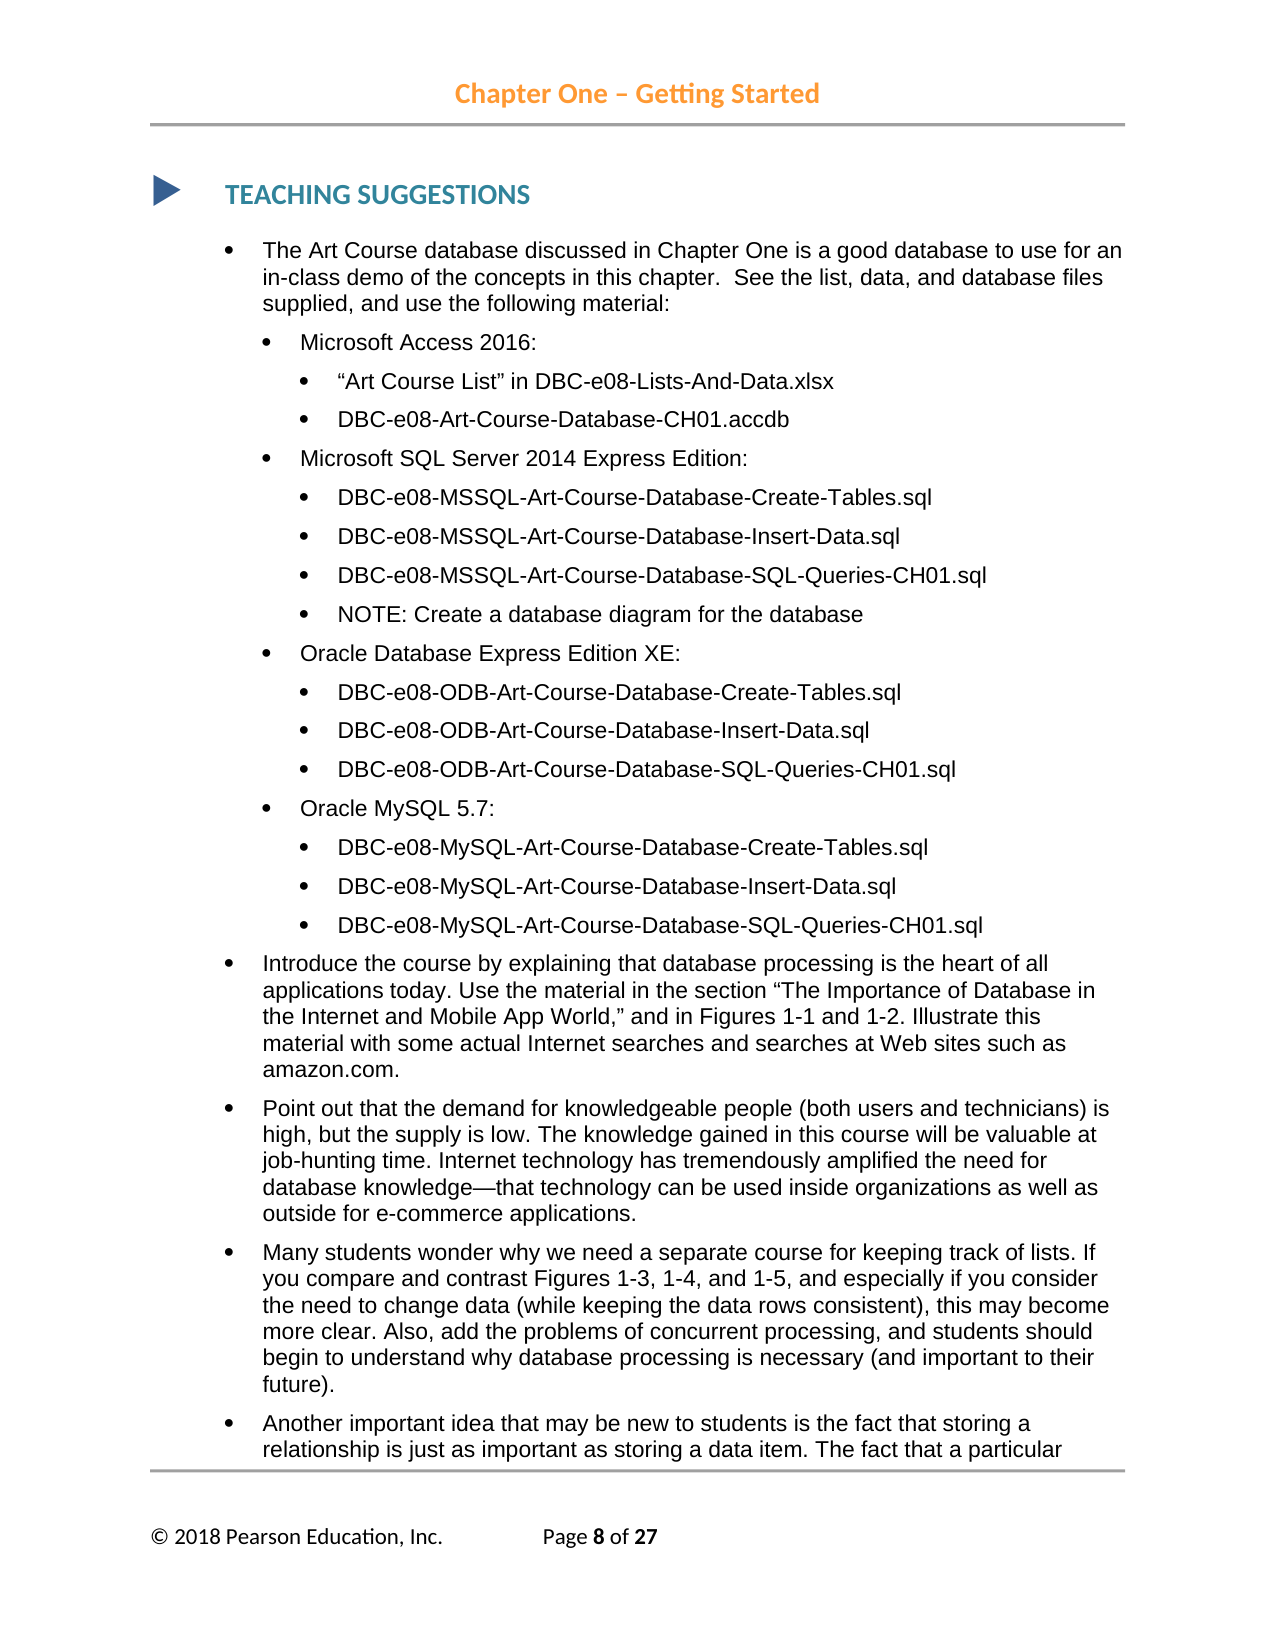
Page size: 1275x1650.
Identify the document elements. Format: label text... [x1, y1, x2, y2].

list Oracle Database Express Edition XE: [262, 639, 1125, 666]
list The Art Course database discussed in Chapter One is a good database to use for an in-class demo of the concepts in this chapter. See the list, data, and database files supplied, and use the following material: [225, 237, 1125, 316]
list DBC-e08-MySQL-Art-Course-Database-Insert-Data.sql [300, 873, 1125, 899]
list DBC-e08-Art-Course-Database-CH01.accdb [300, 406, 1125, 433]
list Introduce the course by explaining that database processing is the heart of all applications today. Use the material in the section “The Importance of Database in the Internet and Mobile App World,” and in Figures 1-1 and 1-2. Illustrate this material with some actual Internet searches and searches at Web sites such as amazon.com. [225, 950, 1125, 1082]
list Many students wonder why we need a separate course for keeping track of lists. If you compare and contrast Figures 1-3, 1-4, and 1-5, and especially if you consider the need to change data (while keeping the data rows consistent), this may become more clear. Also, add the problems of concurrent processing, and students should begin to understand why database processing is necessary (and important to their future). [225, 1239, 1125, 1397]
subtitle TEACHING SUGGESTIONS [150, 176, 1125, 212]
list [225, 1409, 1125, 1462]
list Point out that the demand for knowledgeable people (both users and technicians) is high, but the supply is low. The knowledge gained in this course will be valuable at job-hunting time. Internet technology has tremendously amplified the need for database knowledge—that technology can be used inside organizations as well as outside for e-commerce applications. [225, 1095, 1125, 1226]
list DBC-e08-ODB-Art-Course-Database-Create-Tables.sql [300, 678, 1125, 705]
list Microsoft Access 2016: [262, 329, 1125, 355]
list DBC-e08-ODB-Art-Course-Database-Insert-Data.sql [300, 717, 1125, 744]
list DBC-e08-MSSQL-Art-Course-Database-Create-Tables.sql [300, 484, 1125, 511]
list DBC-e08-MSSQL-Art-Course-Database-Insert-Data.sql [300, 523, 1125, 549]
list Oracle MySQL 5.7: [262, 795, 1125, 821]
list “Art Course List” in DBC-e08-Lists-And-Data.xlsx [300, 368, 1125, 394]
list DBC-e08-MySQL-Art-Course-Database-Create-Tables.sql [300, 834, 1125, 860]
list DBC-e08-MSSQL-Art-Course-Database-SQL-Queries-CH01.sql [300, 562, 1125, 588]
list NOTE: Create a database diagram for the database [300, 601, 1125, 627]
list DBC-e08-MySQL-Art-Course-Database-SQL-Queries-CH01.sql [300, 912, 1125, 938]
list DBC-e08-ODB-Art-Course-Database-SQL-Queries-CH01.sql [300, 756, 1125, 782]
list Microsoft SQL Server 2014 Express Edition: [262, 445, 1125, 472]
